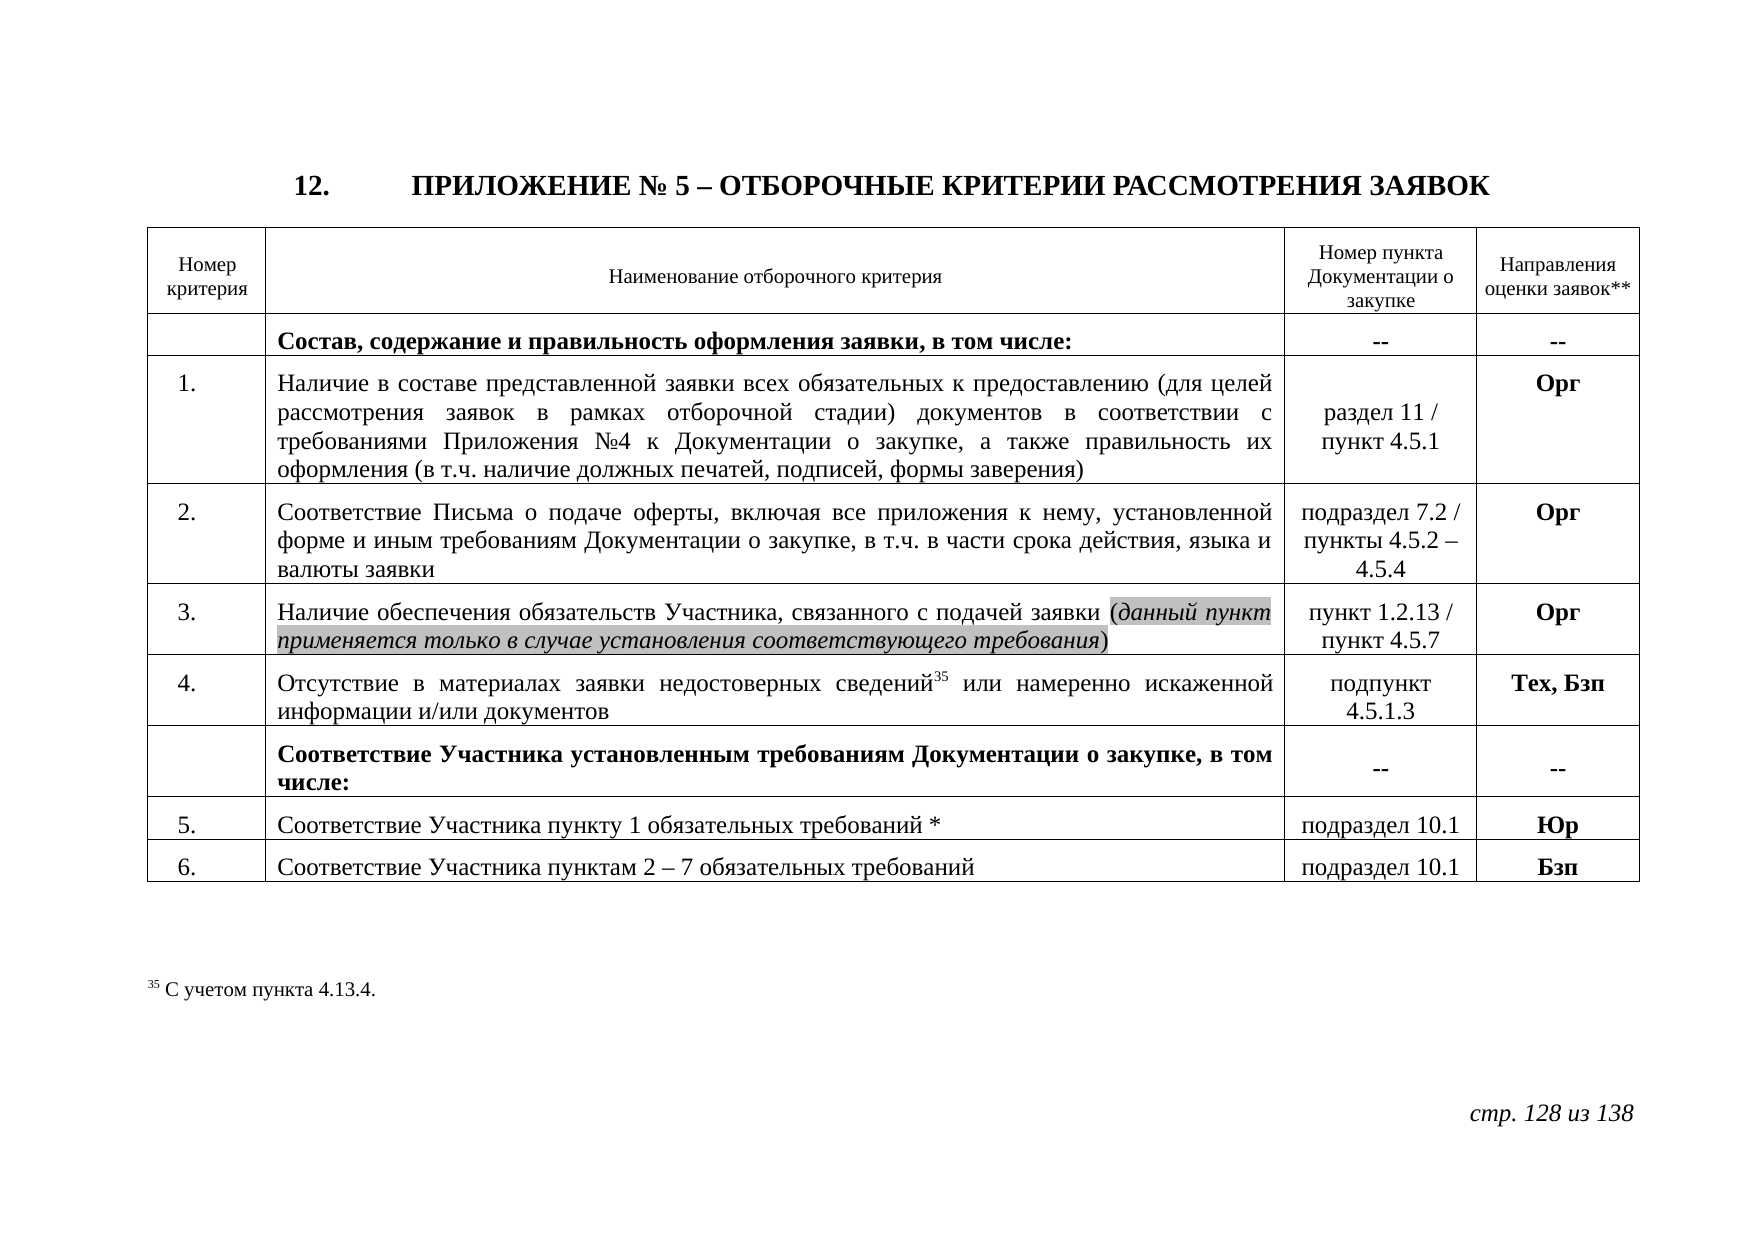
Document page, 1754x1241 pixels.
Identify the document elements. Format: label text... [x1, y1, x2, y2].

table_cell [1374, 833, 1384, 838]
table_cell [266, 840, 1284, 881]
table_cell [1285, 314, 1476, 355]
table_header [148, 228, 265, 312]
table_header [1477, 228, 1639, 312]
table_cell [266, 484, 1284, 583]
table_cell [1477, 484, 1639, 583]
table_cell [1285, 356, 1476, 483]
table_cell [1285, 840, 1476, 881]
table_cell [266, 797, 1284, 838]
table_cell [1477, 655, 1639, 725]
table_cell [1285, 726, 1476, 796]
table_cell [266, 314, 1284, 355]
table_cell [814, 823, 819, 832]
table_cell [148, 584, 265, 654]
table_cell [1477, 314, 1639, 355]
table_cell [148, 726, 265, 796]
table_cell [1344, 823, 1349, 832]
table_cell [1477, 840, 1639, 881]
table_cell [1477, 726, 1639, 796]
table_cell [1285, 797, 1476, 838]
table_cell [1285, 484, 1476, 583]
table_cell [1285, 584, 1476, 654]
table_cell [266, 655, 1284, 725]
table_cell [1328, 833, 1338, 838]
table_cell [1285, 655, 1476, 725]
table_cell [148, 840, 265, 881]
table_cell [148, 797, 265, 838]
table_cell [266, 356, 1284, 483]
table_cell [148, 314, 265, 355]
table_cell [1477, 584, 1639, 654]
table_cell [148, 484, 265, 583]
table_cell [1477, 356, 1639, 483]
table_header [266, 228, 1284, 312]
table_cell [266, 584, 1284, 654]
subtitle ПРИЛОЖЕНИЕ № 5 – ОТБОРОЧНЫЕ КРИТЕРИИ РАССМОТРЕНИЯ ЗАЯВОК [148, 168, 1636, 202]
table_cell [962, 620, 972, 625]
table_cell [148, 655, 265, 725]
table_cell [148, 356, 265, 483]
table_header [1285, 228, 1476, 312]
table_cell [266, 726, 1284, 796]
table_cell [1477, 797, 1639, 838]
